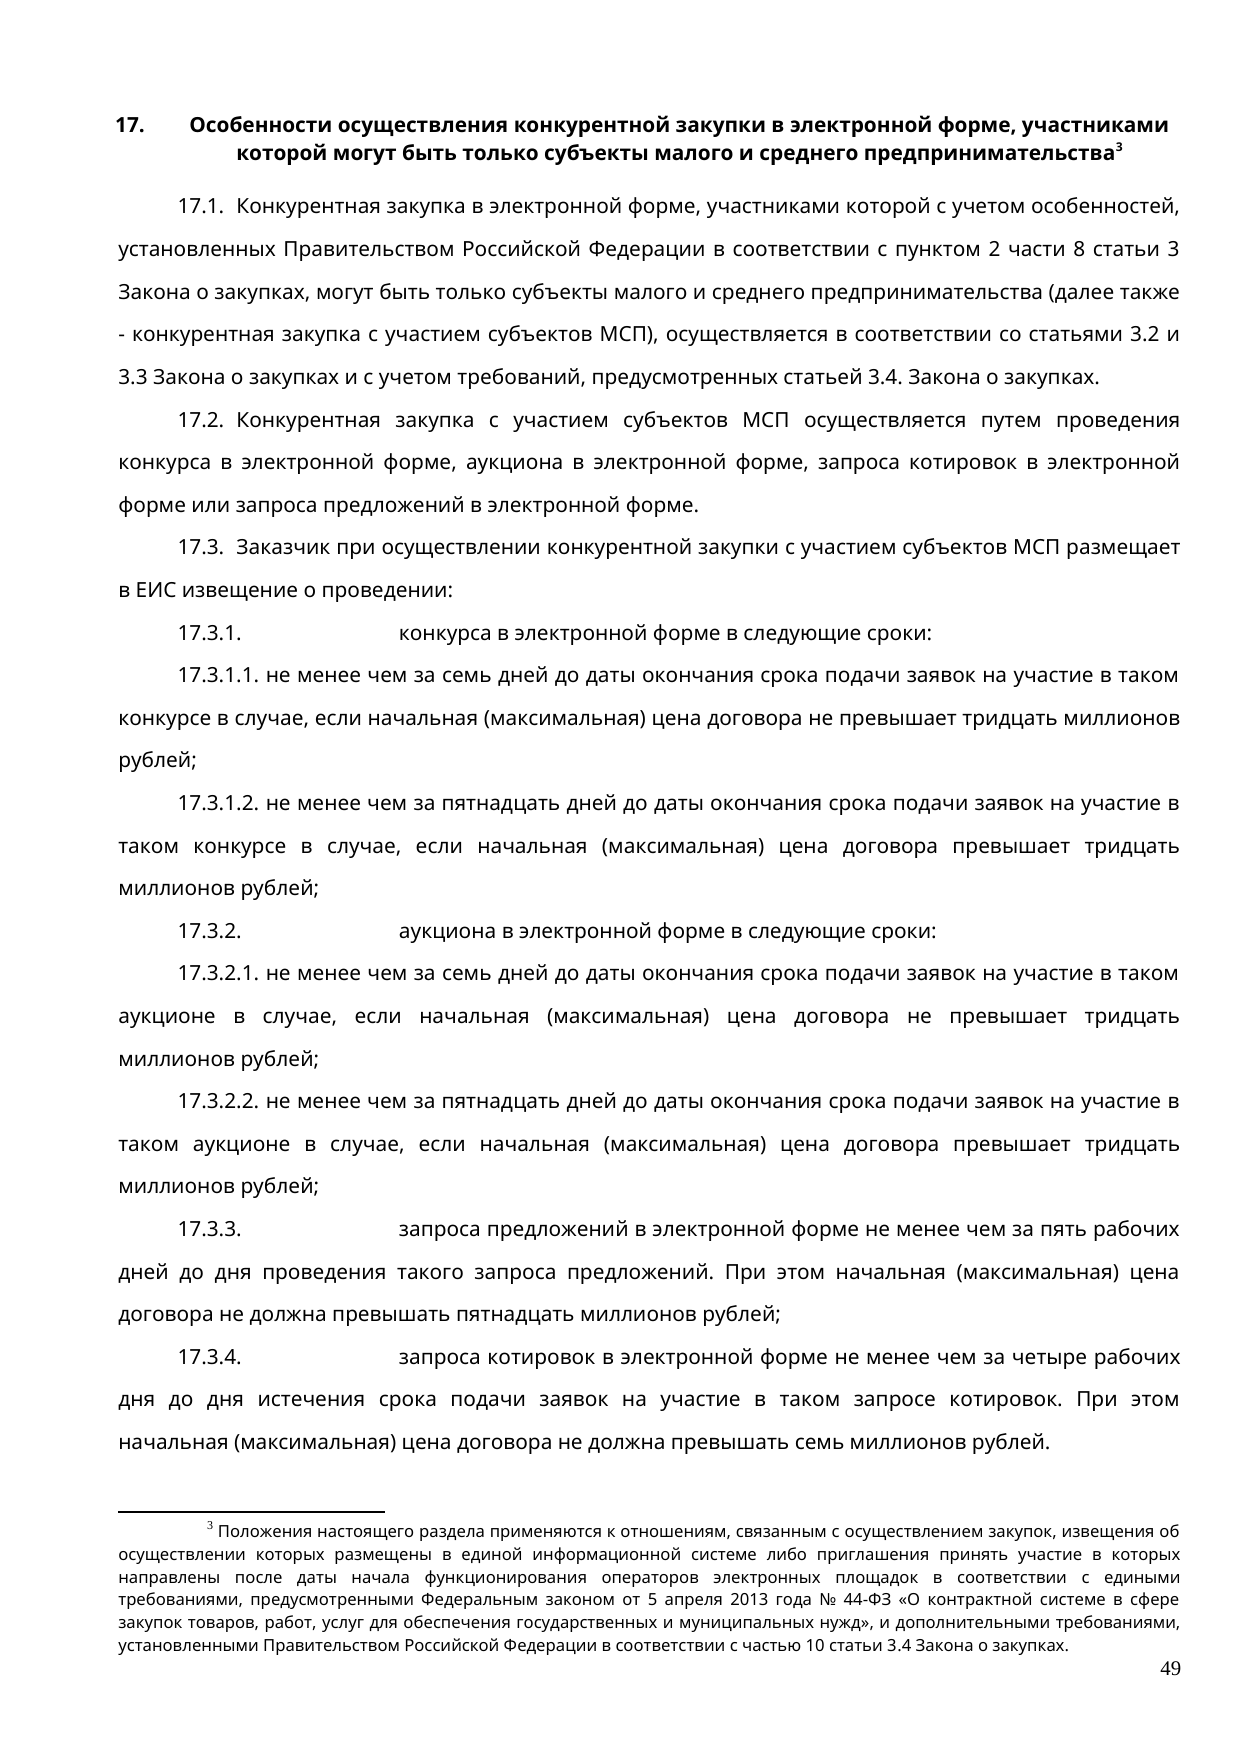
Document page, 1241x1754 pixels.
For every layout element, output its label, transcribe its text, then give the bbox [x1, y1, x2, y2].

list запроса предложений в электронной форме не менее чем за пять рабочих дней до дня проведения такого запроса предложений. При этом начальная (максимальная) цена договора не должна превышать пятнадцать миллионов рублей; [118, 1214, 1181, 1328]
list Конкурентная закупка с участием субъектов МСП осуществляется путем проведения конкурса в электронной форме, аукциона в электронной форме, запроса котировок в электронной форме или запроса предложений в электронной форме. [118, 405, 1181, 518]
text не менее чем за пятнадцать дней до даты окончания срока подачи заявок на участие в таком аукционе в случае, если начальная (максимальная) цена договора превышает тридцать миллионов рублей; [118, 1086, 1181, 1200]
list конкурса в электронной форме в следующие сроки: [118, 618, 1181, 646]
list Конкурентная закупка в электронной форме, участниками которой с учетом особенностей, установленных Правительством Российской Федерации в соответствии с пунктом 2 части 8 статьи 3 Закона о закупках, могут быть только субъекты малого и среднего предпринимательства (далее также - конкурентная закупка с участием субъектов МСП), осуществляется в соответствии со статьями 3.2 и 3.3 Закона о закупках и с учетом требований, предусмотренных статьей 3.4. Закона о закупках. [118, 192, 1181, 391]
list аукциона в электронной форме в следующие сроки: [118, 916, 1181, 944]
text не менее чем за семь дней до даты окончания срока подачи заявок на участие в таком конкурсе в случае, если начальная (максимальная) цена договора не превышает тридцать миллионов рублей; [118, 660, 1181, 774]
text не менее чем за пятнадцать дней до даты окончания срока подачи заявок на участие в таком конкурсе в случае, если начальная (максимальная) цена договора превышает тридцать миллионов рублей; [118, 788, 1181, 902]
text Особенности осуществления конкурентной закупки в электронной форме, участниками которой могут быть только субъекты малого и среднего предпринимательства [118, 110, 1181, 167]
list Заказчик при осуществлении конкурентной закупки с участием субъектов МСП размещает в ЕИС извещение о проведении: [118, 532, 1181, 603]
text не менее чем за семь дней до даты окончания срока подачи заявок на участие в таком аукционе в случае, если начальная (максимальная) цена договора не превышает тридцать миллионов рублей; [118, 958, 1181, 1072]
list запроса котировок в электронной форме не менее чем за четыре рабочих дня до дня истечения срока подачи заявок на участие в таком запросе котировок. При этом начальная (максимальная) цена договора не должна превышать семь миллионов рублей. [118, 1342, 1181, 1456]
